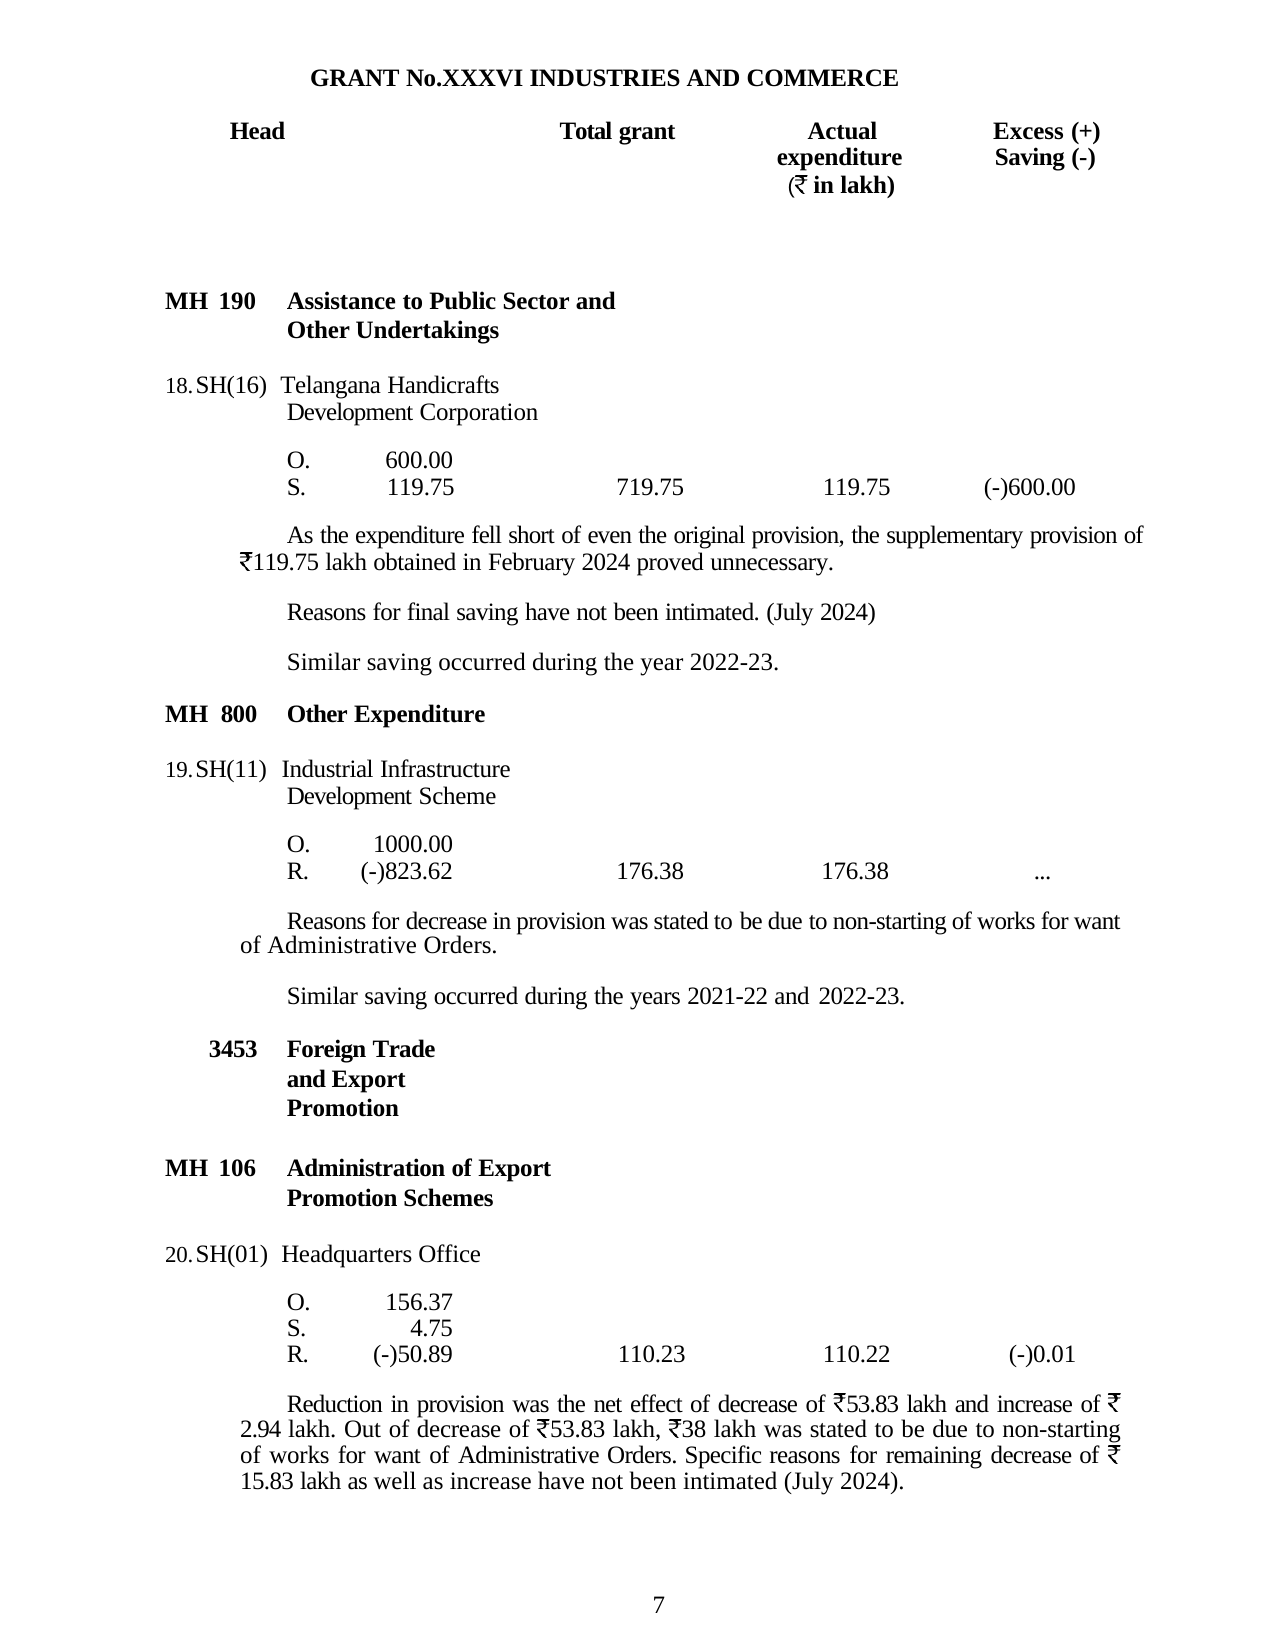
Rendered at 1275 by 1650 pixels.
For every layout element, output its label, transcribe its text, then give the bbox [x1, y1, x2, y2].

list SH(01) Headquarters Office [165, 1239, 1162, 1268]
picture [1107, 1393, 1121, 1412]
text R. (-)823.62 176.38 176.38 ... [287, 858, 1162, 885]
text 119.75 lakh obtained in February 2024 proved unnecessary. [252, 549, 1162, 576]
text Reasons for final saving have not been intimated. (July 2024) Similar saving occurred during the year 2022-23. [287, 597, 923, 676]
list SH(16) Telangana Handicrafts [165, 372, 1162, 399]
picture [833, 1393, 846, 1412]
text Reduction in provision was the net effect of decrease of 53.83 lakh and increase of 2.94 lakh. Out of decrease of 53.83 lakh, 38 lakh was stated to be due to non-starting of works for want of Administrative Orders. Specific reasons for remaining decrease of 15.83 lakh as well as increase have not been intimated (July 2024). [240, 1391, 1121, 1495]
text 3453 Foreign Trade and Export Promotion [209, 1034, 478, 1122]
text O. 600.00 [287, 447, 1162, 474]
picture [239, 552, 253, 571]
picture [1107, 1445, 1121, 1464]
picture [536, 1419, 550, 1438]
picture [794, 175, 808, 194]
text ( in lakh) [787, 171, 1162, 200]
text S. 4.75 [287, 1316, 1162, 1341]
list (-)50.89 110.23 110.22 (-)0.01 [287, 1341, 1162, 1368]
text MH 800 Other Expenditure [165, 699, 1162, 728]
list 119.75 719.75 119.75 (-)600.00 [287, 474, 1162, 501]
text Head Total grant Actual Excess (+) [150, 118, 1101, 144]
picture [668, 1419, 682, 1438]
text MH 190 Assistance to Public Sector and Other Undertakings [165, 286, 679, 344]
text Similar saving occurred during the years 2021-22 and 2022-23. [287, 981, 1162, 1009]
text Development Scheme [287, 783, 1162, 810]
text Reasons for decrease in provision was stated to be due to non-starting of works for want of Administrative Orders. [240, 909, 1121, 959]
text MH 106 Administration of Export Promotion Schemes [165, 1153, 662, 1211]
text As the expenditure fell short of even the original provision, the supplementary provision of [287, 522, 1162, 549]
list SH(11) Industrial Infrastructure [165, 756, 1162, 783]
text expenditure Saving (-) [150, 144, 1097, 171]
text O. 1000.00 [287, 831, 1162, 858]
text Development Corporation [287, 399, 1162, 426]
text O. 156.37 [287, 1289, 1162, 1316]
